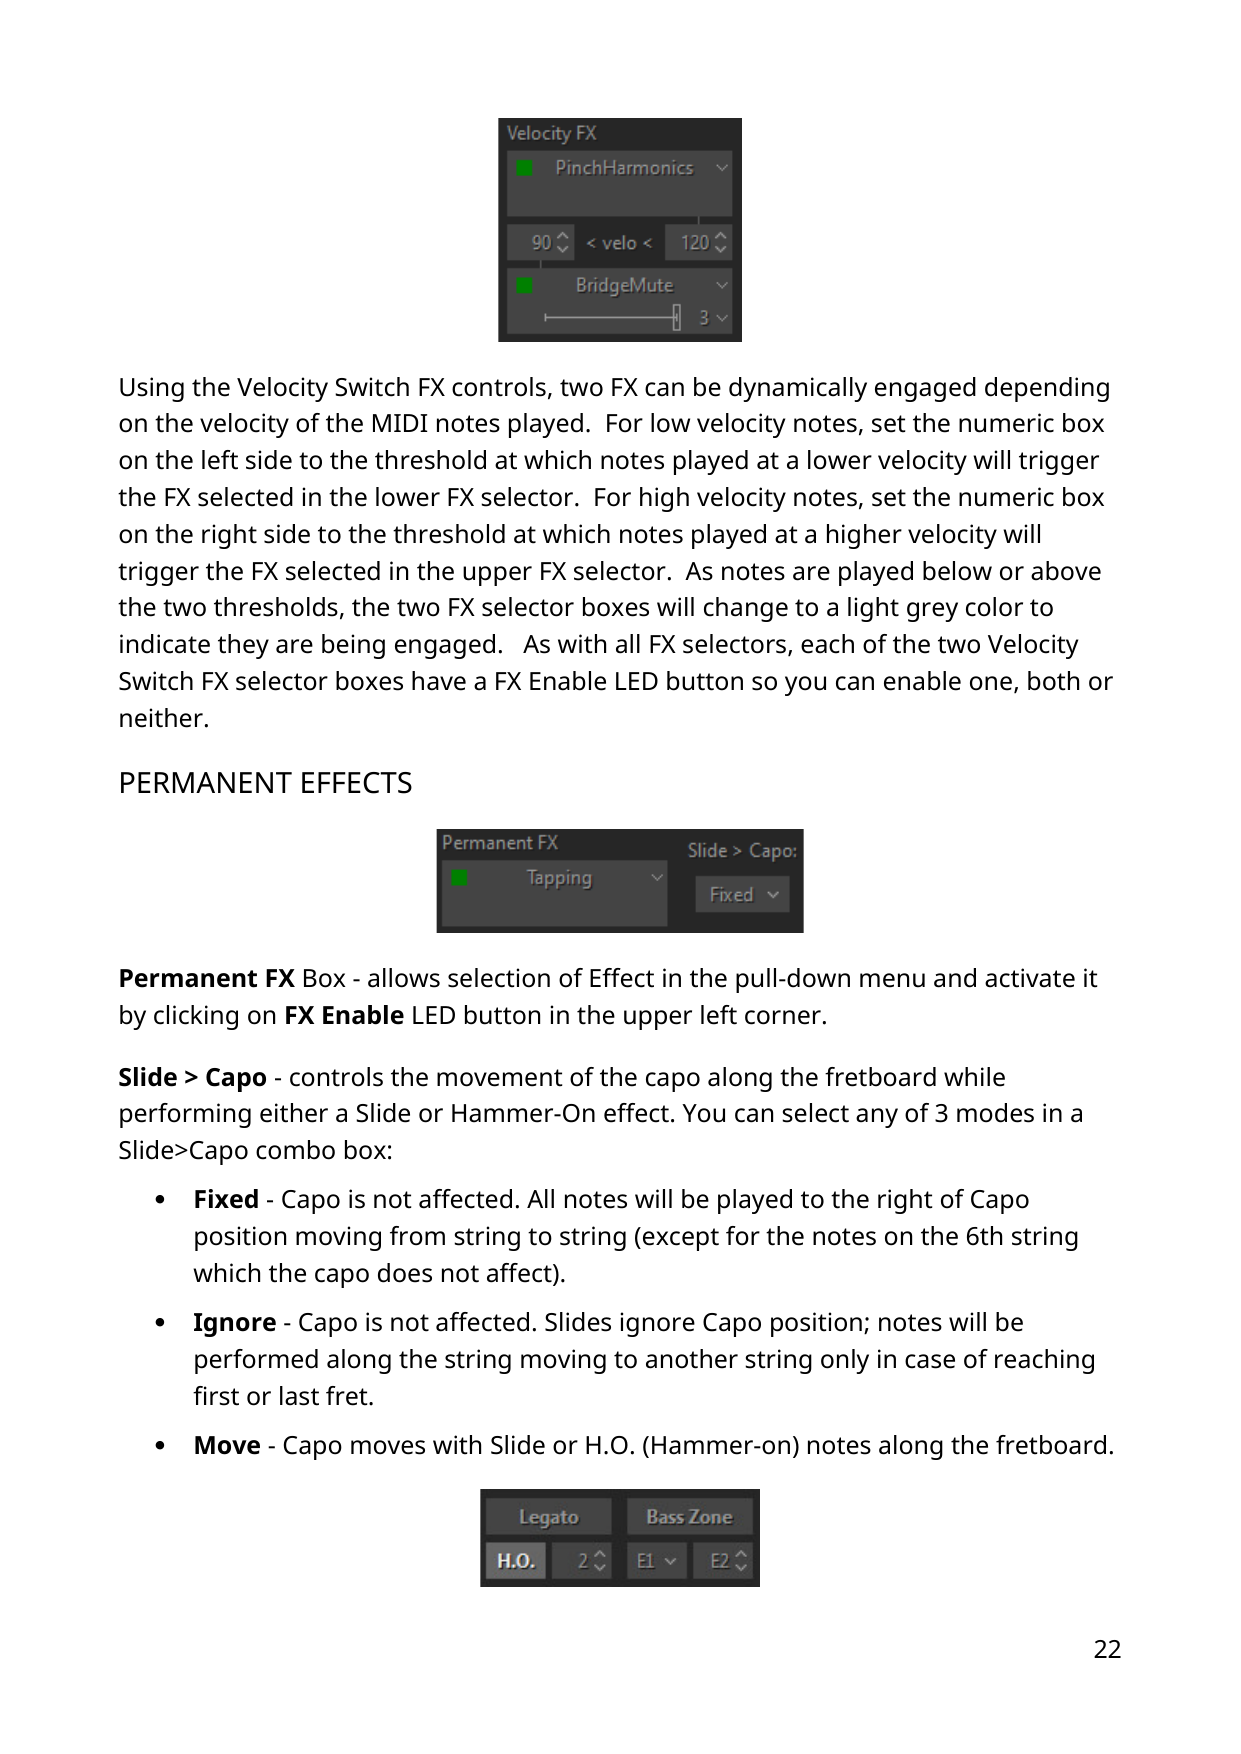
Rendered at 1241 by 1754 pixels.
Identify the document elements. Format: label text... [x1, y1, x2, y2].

text Permanent FX Box - allows selection of Effect in the pull-down menu and activate it by clicking on FX Enable LED button in the upper left corner. [118, 961, 1122, 1031]
picture [480, 1489, 760, 1587]
text Using the Velocity Switch FX controls, two FX can be dynamically engaged depending on the velocity of the MIDI notes played. For low velocity notes, set the numeric box on the left side to the threshold at which notes played at a lower velocity will trigger the FX selected in the lower FX selector. For high velocity notes, set the numeric box on the right side to the threshold at which notes played at a higher velocity will trigger the FX selected in the upper FX selector. As notes are played below or above the two thresholds, the two FX selector boxes will change to a light grey color to indicate they are being engaged. As with all FX selectors, each of the two Velocity Switch FX selector boxes have a FX Enable LED button so you can enable one, both or neither. [118, 369, 1122, 734]
subtitle Permanent Effects [118, 762, 1122, 802]
picture [436, 829, 804, 933]
text Slide > Capo - controls the movement of the capo along the fretboard while performing either a Slide or Hammer-On effect. You can select any of 3 modes in a Slide>Capo combo box: [118, 1059, 1122, 1167]
list Fixed - Capo is not affected. All notes will be played to the right of Capo position moving from string to string (except for the notes on the 6th string which the capo does not affect). [156, 1182, 1122, 1289]
picture [498, 118, 742, 342]
list Move - Capo moves with Slide or H.O. (Hammer-on) notes along the fretboard. [156, 1428, 1122, 1462]
list Ignore - Capo is not affected. Slides ignore Capo position; notes will be performed along the string moving to another string only in case of reaching first or last fret. [156, 1305, 1122, 1412]
